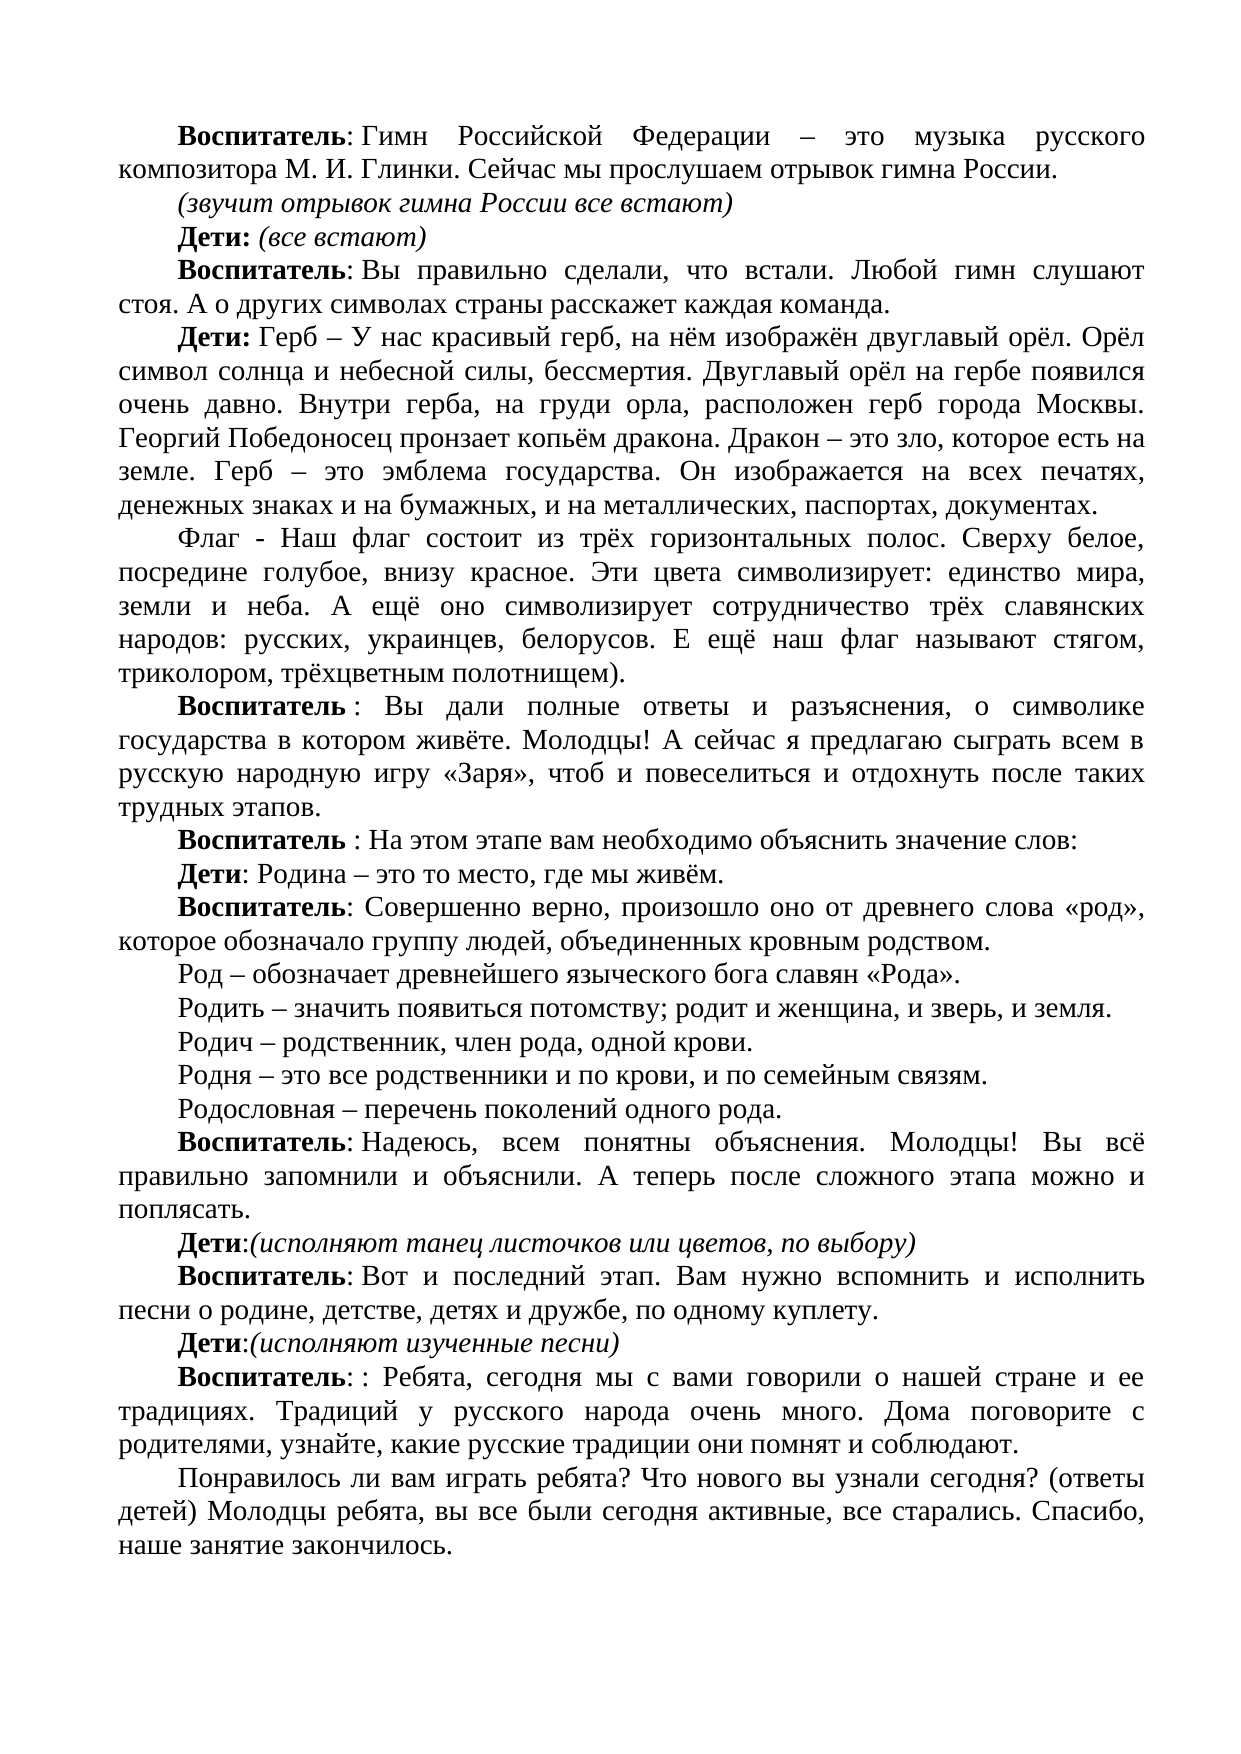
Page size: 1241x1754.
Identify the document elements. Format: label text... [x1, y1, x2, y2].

text Дети: Родина – это то место, где мы живём. [118, 856, 1146, 889]
text Воспитатель : На этом этапе вам необходимо объяснить значение слов: [118, 822, 1146, 856]
text Воспитатель: Вот и последний этап. Вам нужно вспомнить и исполнить песни о родине, детстве, детях и дружбе, по одному куплету. [118, 1258, 1146, 1326]
text Дети: (все встают) [118, 219, 1146, 252]
text Флаг - Наш флаг состоит из трёх горизонтальных полос. Сверху белое, посредине голубое, внизу красное. Эти цвета символизирует: единство мира, земли и неба. А ещё оно символизирует сотрудничество трёх славянских народов: русских, украинцев, белорусов. Е ещё наш флаг называют стягом, триколором, трёхцветным полотнищем). [118, 521, 1146, 688]
text (звучит отрывок гимна России все встают) [118, 185, 1146, 219]
text Родич – родственник, член рода, одной крови. [118, 1024, 1146, 1057]
text Родословная – перечень поколений одного рода. [118, 1091, 1146, 1124]
text Воспитатель: Вы правильно сделали, что встали. Любой гимн слушают стоя. А о других символах страны расскажет каждая команда. [118, 252, 1146, 319]
text Воспитатель: Надеюсь, всем понятны объяснения. Молодцы! Вы всё правильно запомнили и объяснили. А теперь после сложного этапа можно и поплясать. [118, 1124, 1146, 1225]
text Дети:(исполняют танец листочков или цветов, по выбору) [118, 1225, 1146, 1258]
text Род – обозначает древнейшего языческого бога славян «Рода». [118, 957, 1146, 990]
text Родня – это все родственники и по крови, и по семейным связям. [118, 1057, 1146, 1091]
text Понравилось ли вам играть ребята? Что нового вы узнали сегодня? (ответы детей) Молодцы ребята, вы все были сегодня активные, все старались. Спасибо, наше занятие закончилось. [118, 1460, 1146, 1560]
text Воспитатель: Гимн Российской Федерации – это музыка русского композитора М. И. Глинки. Сейчас мы прослушаем отрывок гимна России. [118, 118, 1146, 185]
text Воспитатель: Совершенно верно, произошло оно от древнего слова «род», которое обозначало группу людей, объединенных кровным родством. [118, 889, 1146, 957]
text Воспитатель: : Ребята, сегодня мы с вами говорили о нашей стране и ее традициях. Традиций у русского народа очень много. Дома поговорите с родителями, узнайте, какие русские традиции они помнят и соблюдают. [118, 1359, 1146, 1460]
text Дети:(исполняют изученные песни) [118, 1326, 1146, 1359]
text Дети: Герб – У нас красивый герб, на нём изображён двуглавый орёл. Орёл символ солнца и небесной силы, бессмертия. Двуглавый орёл на гербе появился очень давно. Внутри герба, на груди орла, расположен герб города Москвы. Георгий Победоносец пронзает копьём дракона. Дракон – это зло, которое есть на земле. Герб – это эмблема государства. Он изображается на всех печатях, денежных знаках и на бумажных, и на металлических, паспортах, документах. [118, 319, 1146, 521]
text Родить – значить появиться потомству; родит и женщина, и зверь, и земля. [118, 990, 1146, 1024]
text Воспитатель : Вы дали полные ответы и разъяснения, о символике государства в котором живёте. Молодцы! А сейчас я предлагаю сыграть всем в русскую народную игру «Заря», чтоб и повеселиться и отдохнуть после таких трудных этапов. [118, 688, 1146, 822]
